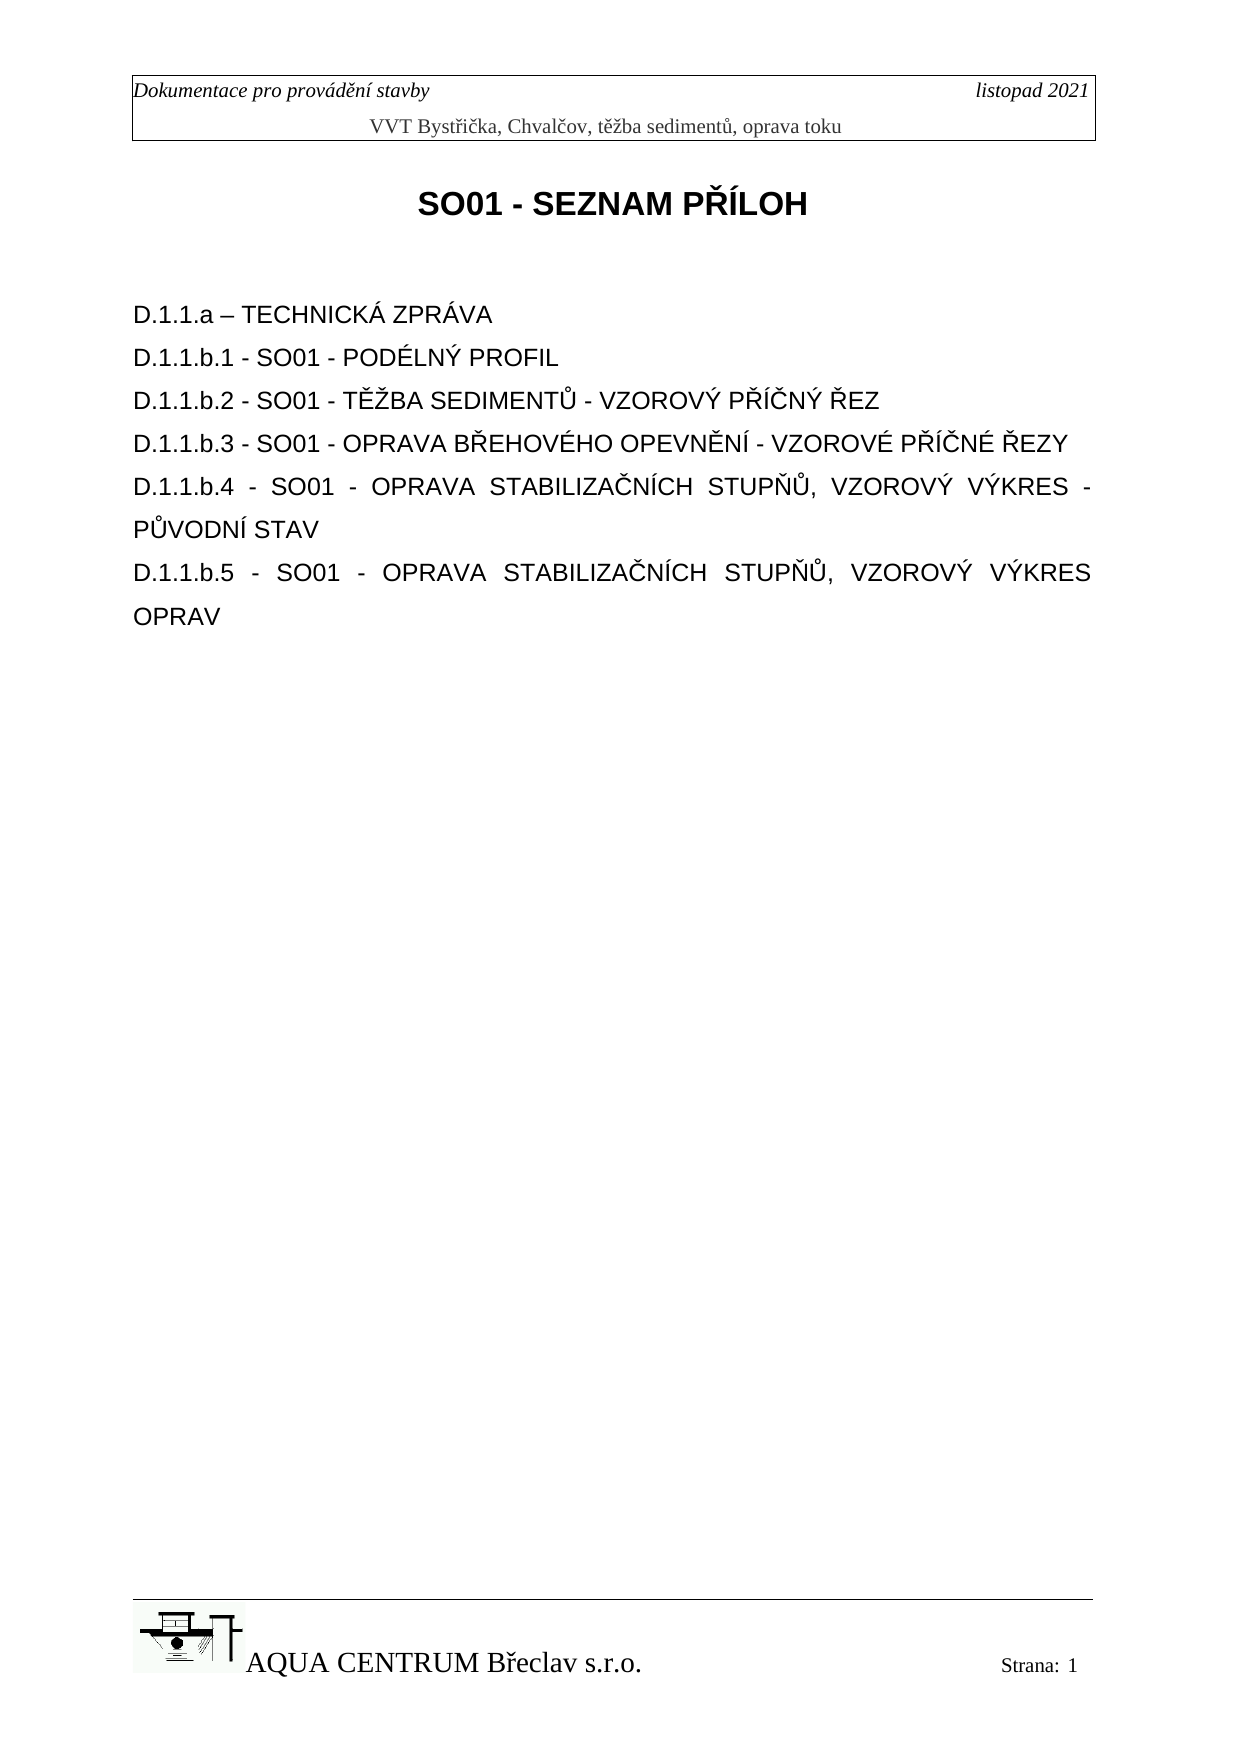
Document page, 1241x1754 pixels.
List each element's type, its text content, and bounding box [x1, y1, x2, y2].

text D.1.1.b.3 - SO01 - OPRAVA BŘEHOVÉHO OPEVNĚNÍ - VZOROVÉ PŘÍČNÉ ŘEZY [133, 429, 1093, 458]
text D.1.1.b.1 - SO01 - PODÉLNÝ PROFIL [133, 343, 1093, 372]
text SO01 - SEZNAM PŘÍLOH [133, 184, 1093, 223]
text D.1.1.b.5 - SO01 - OPRAVA STABILIZAČNÍCH STUPŇŮ, VZOROVÝ VÝKRES OPRAV [133, 558, 1093, 630]
text D.1.1.b.2 - SO01 - TĚŽBA SEDIMENTŮ - VZOROVÝ PŘÍČNÝ ŘEZ [133, 386, 1093, 415]
text D.1.1.a – TECHNICKÁ ZPRÁVA [133, 300, 1093, 328]
picture [132, 1602, 246, 1673]
text D.1.1.b.4 - SO01 - OPRAVA STABILIZAČNÍCH STUPŇŮ, VZOROVÝ VÝKRES - PŮVODNÍ STAV [133, 472, 1093, 544]
